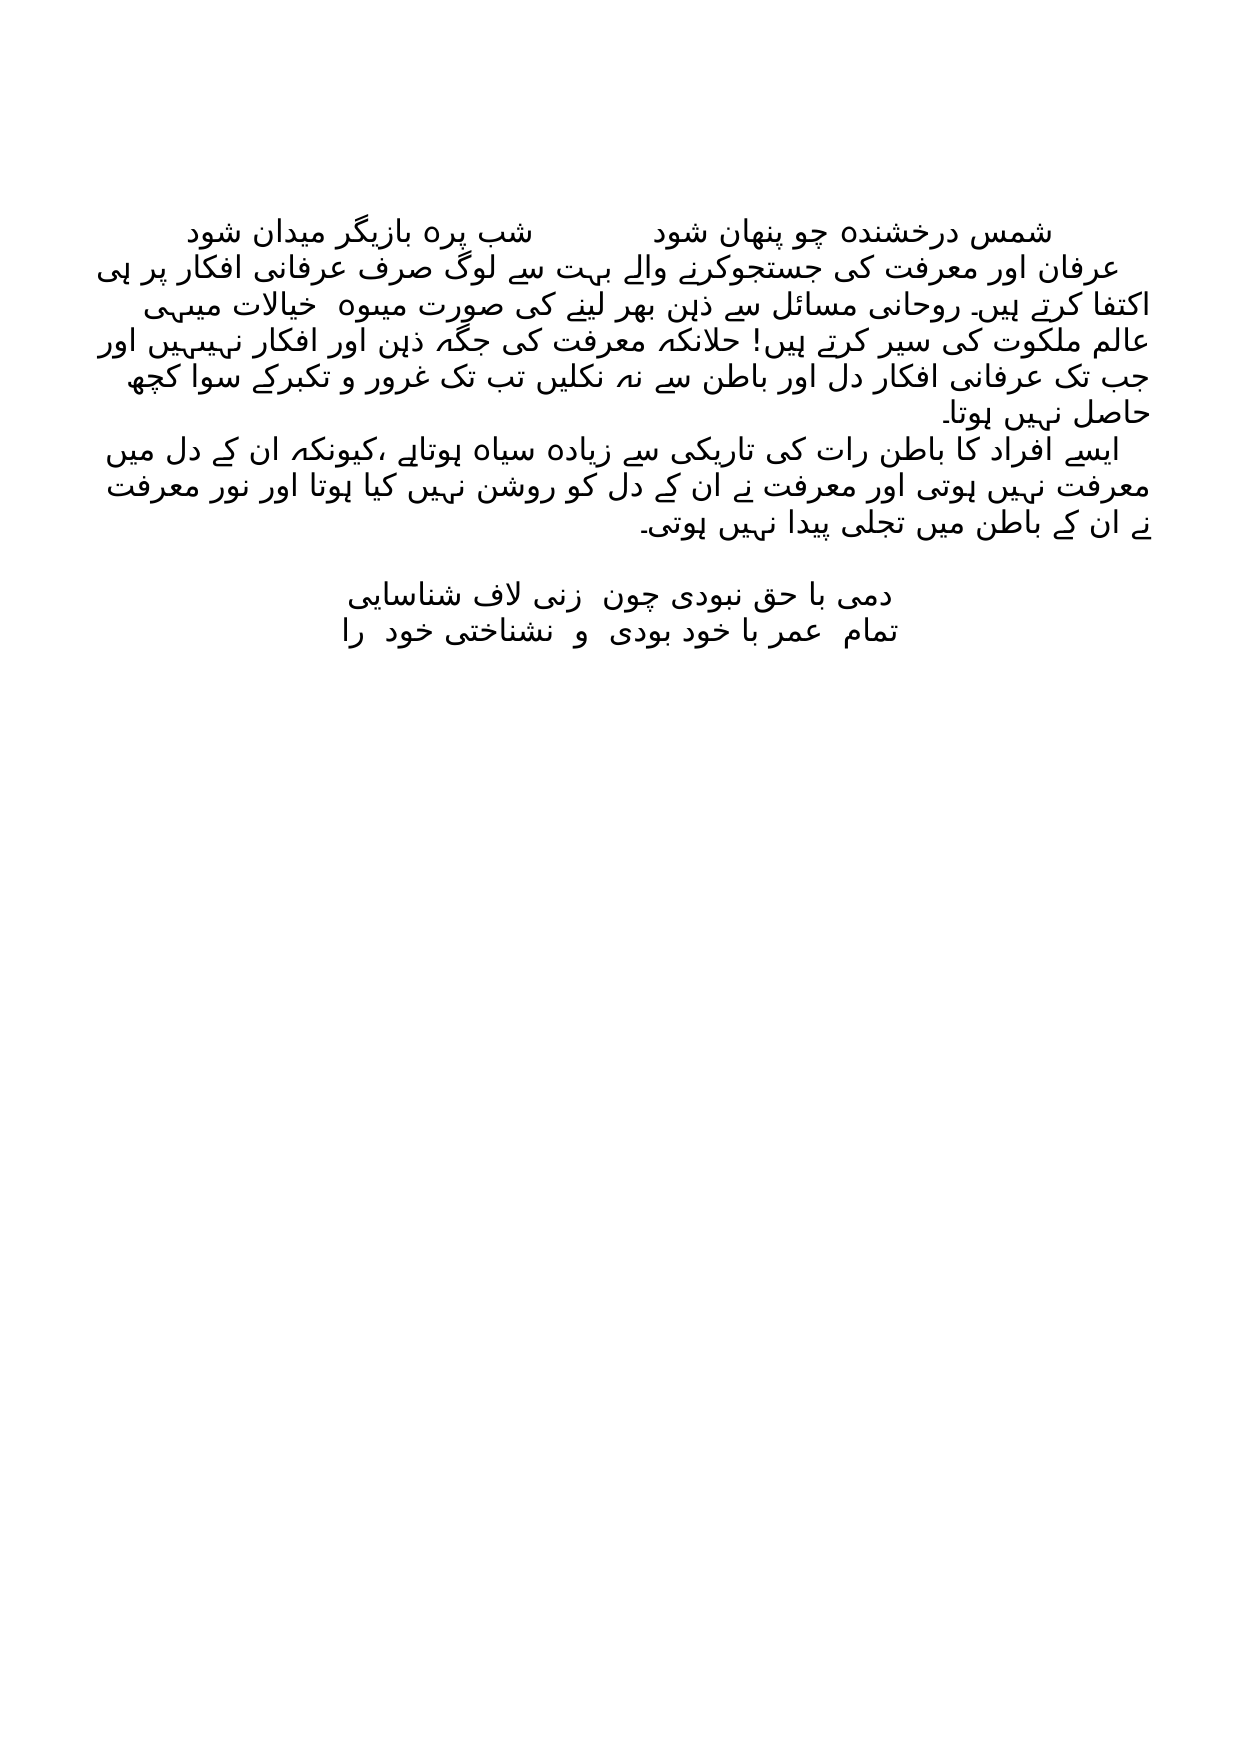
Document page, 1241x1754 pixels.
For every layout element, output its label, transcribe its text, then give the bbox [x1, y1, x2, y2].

text عرفان اور معرفت کی جستجوکرنے والے بہت سے لوگ صرف عرفانی افکار پر ہی اکتفا کرتے ہیں۔ روحانی مسائل سے ذہن بھر لینے کی صورت میںوہ خیالات میںہی عالم ملکوت کی سیر کرتے ہیں! حلانکہ معرفت کی جگہ ذہن اور افکار نہیںہیں اور جب تک عرفانی افکار دل اور باطن سے نہ نکلیں تب تک غرور و تکبرکے سوا کچھ حاصل نہیں ہوتا۔ [89, 249, 1152, 431]
text شمس درخشندہ چو پنھان شود شب پرہ بازیگر میدان شود [89, 213, 1152, 249]
text دمی با حق نبودی چون زنی لاف شناسایی [89, 576, 1152, 613]
text تمام عمر با خود بودی و نشناختی خود را [89, 613, 1152, 649]
text ایسے افراد کا باطن رات کی تاریکی سے زیادہ سیاہ ہوتاہے ،کیونکہ ان کے دل میں معرفت نہیں ہوتی اور معرفت نے ان کے دل کو روشن نہیں کیا ہوتا اور نور معرفت نے ان کے باطن میں تجلی پیدا نہیں ہوتی۔ [89, 431, 1152, 540]
